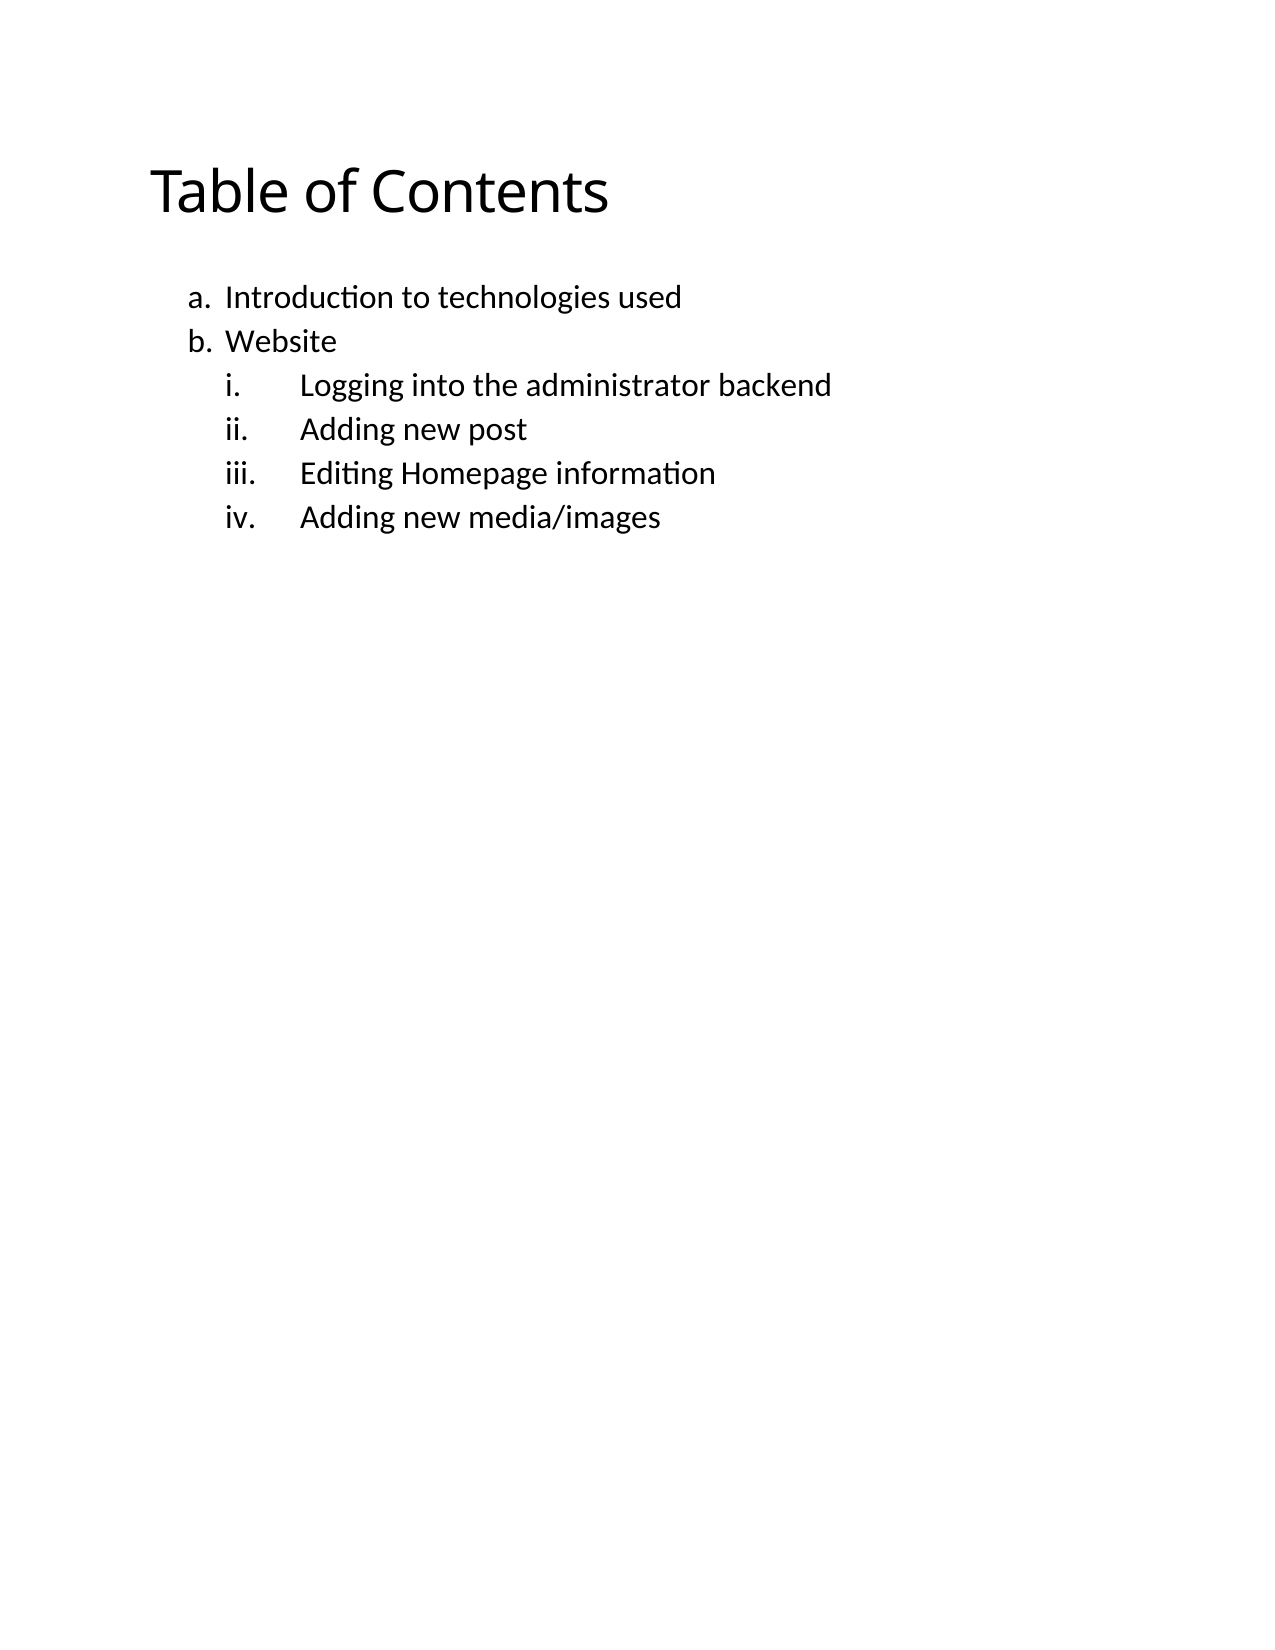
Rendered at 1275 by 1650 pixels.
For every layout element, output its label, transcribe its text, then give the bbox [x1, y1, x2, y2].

title Table of Contents [150, 150, 1125, 229]
list Adding new media/images [225, 496, 1125, 537]
list Website [187, 320, 1125, 361]
list Introduction to technologies used [187, 276, 1125, 317]
list Adding new post [225, 408, 1125, 449]
list Logging into the administrator backend [225, 364, 1125, 405]
list Editing Homepage information [225, 452, 1125, 493]
